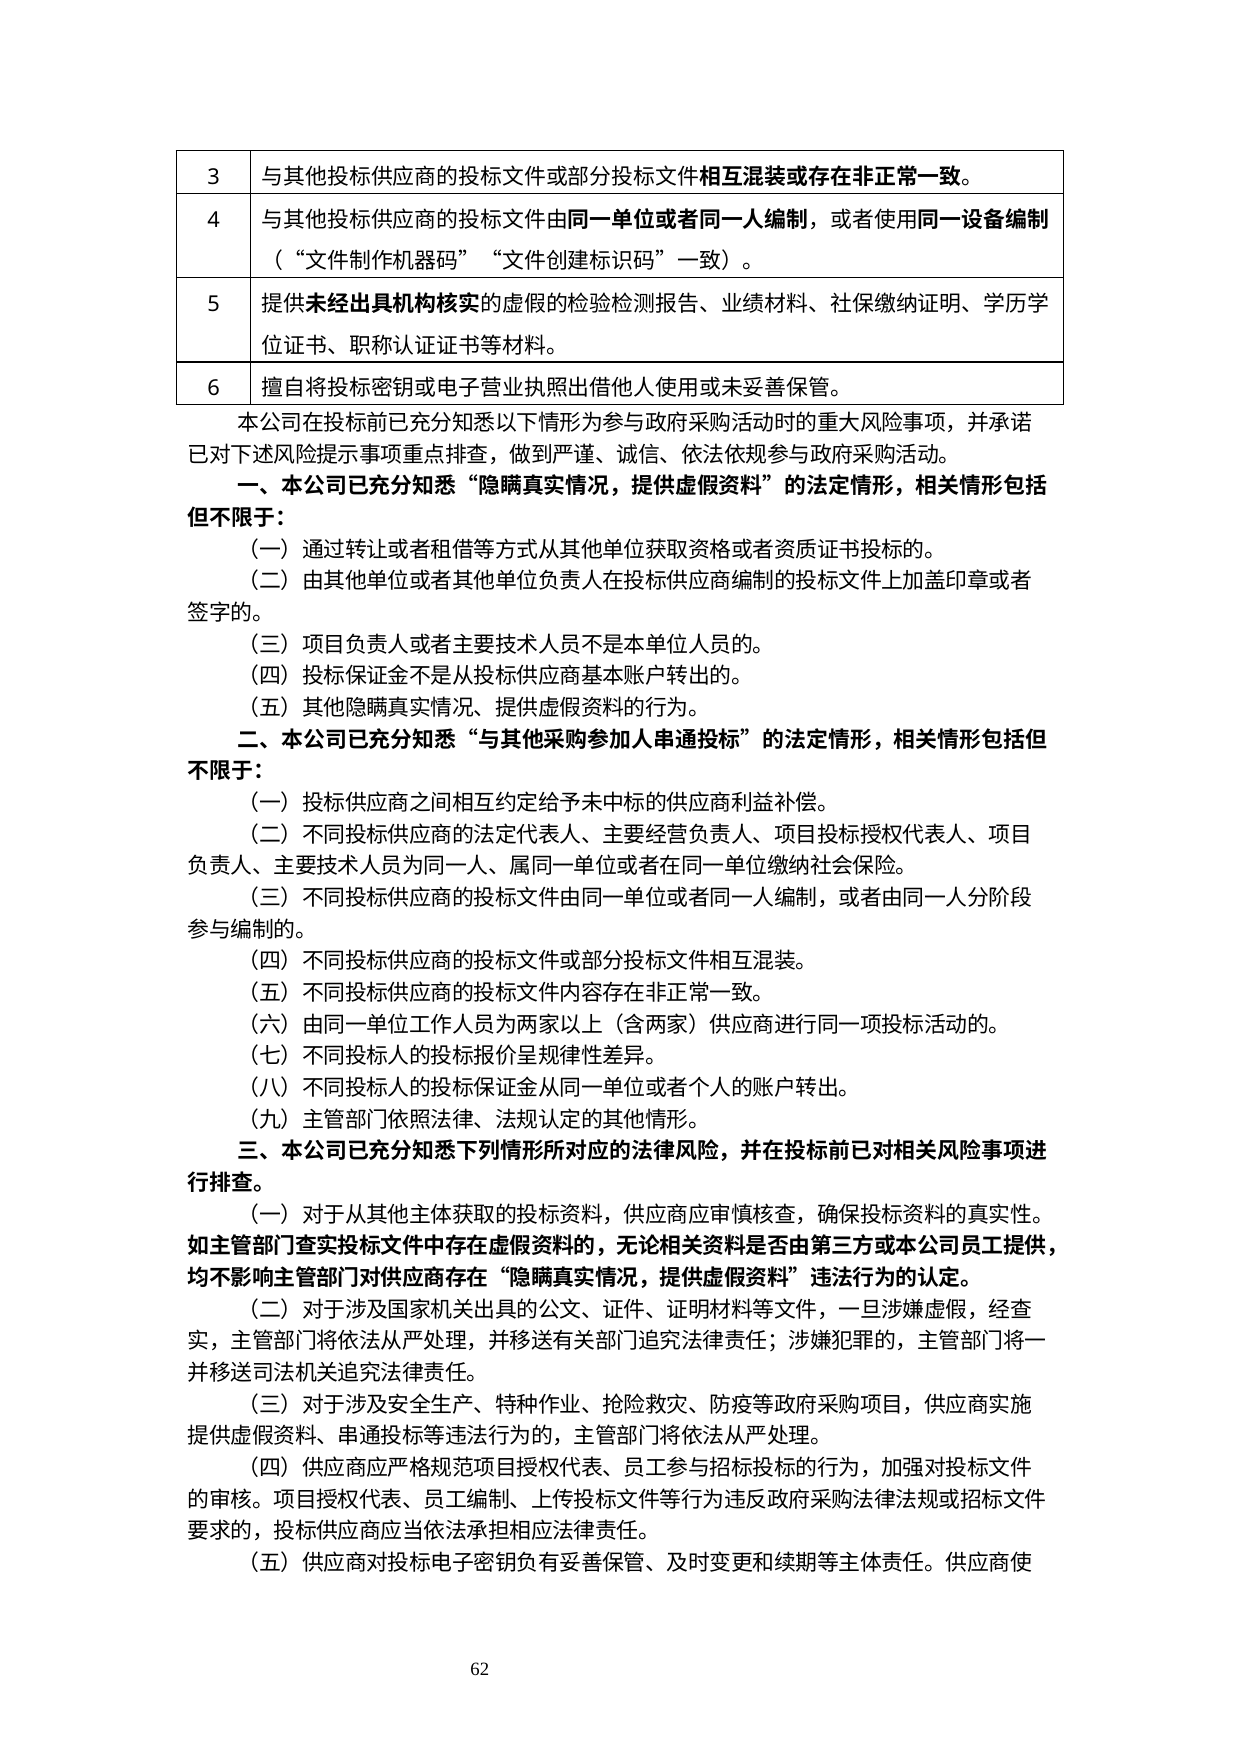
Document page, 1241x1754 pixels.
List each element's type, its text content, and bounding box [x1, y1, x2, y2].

text （五）不同投标供应商的投标文件内容存在非正常一致。 [187, 975, 1053, 1007]
table_cell 擅自将投标密钥或电子营业执照出借他人使用或未妥善保管。 [251, 363, 1063, 404]
text 一、本公司已充分知悉“隐瞒真实情况，提供虚假资料”的法定情形，相关情形包括但不限于： [187, 468, 1053, 532]
table_cell 3 [177, 151, 250, 193]
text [187, 1545, 1053, 1577]
text （四）投标保证金不是从投标供应商基本账户转出的。 [187, 658, 1053, 690]
table_cell 4 [177, 194, 250, 277]
table_cell 与其他投标供应商的投标文件或部分投标文件相互混装或存在非正常一致。 [251, 151, 1063, 193]
text （二）不同投标供应商的法定代表人、主要经营负责人、项目投标授权代表人、项目负责人、主要技术人员为同一人、属同一单位或者在同一单位缴纳社会保险。 [187, 817, 1053, 880]
text 三、本公司已充分知悉下列情形所对应的法律风险，并在投标前已对相关风险事项进行排查。 [187, 1133, 1053, 1197]
text （一）投标供应商之间相互约定给予未中标的供应商利益补偿。 [187, 785, 1053, 817]
text （二）对于涉及国家机关出具的公文、证件、证明材料等文件，一旦涉嫌虚假，经查实，主管部门将依法从严处理，并移送有关部门追究法律责任；涉嫌犯罪的，主管部门将一并移送司法机关追究法律责任。 [187, 1292, 1053, 1387]
text （三）项目负责人或者主要技术人员不是本单位人员的。 [187, 627, 1053, 658]
table_cell 6 [177, 363, 250, 404]
text （三）不同投标供应商的投标文件由同一单位或者同一人编制，或者由同一人分阶段参与编制的。 [187, 880, 1053, 943]
text （七）不同投标人的投标报价呈规律性差异。 [187, 1038, 1053, 1070]
text （一）通过转让或者租借等方式从其他单位获取资格或者资质证书投标的。 [187, 532, 1053, 563]
text （八）不同投标人的投标保证金从同一单位或者个人的账户转出。 [187, 1070, 1053, 1102]
text （六）由同一单位工作人员为两家以上（含两家）供应商进行同一项投标活动的。 [187, 1007, 1053, 1038]
table_cell 与其他投标供应商的投标文件由同一单位或者同一人编制，或者使用同一设备编制（“文件制作机器码”“文件创建标识码”一致）。 [251, 194, 1063, 277]
text 本公司在投标前已充分知悉以下情形为参与政府采购活动时的重大风险事项，并承诺已对下述风险提示事项重点排查，做到严谨、诚信、依法依规参与政府采购活动。 [187, 405, 1053, 468]
text （九）主管部门依照法律、法规认定的其他情形。 [187, 1102, 1053, 1133]
table_cell 提供未经出具机构核实的虚假的检验检测报告、业绩材料、社保缴纳证明、学历学位证书、职称认证证书等材料。 [251, 278, 1063, 361]
table_cell 5 [177, 278, 250, 361]
text （四）不同投标供应商的投标文件或部分投标文件相互混装。 [187, 943, 1053, 975]
text （二）由其他单位或者其他单位负责人在投标供应商编制的投标文件上加盖印章或者签字的。 [187, 563, 1053, 627]
text （五）其他隐瞒真实情况、提供虚假资料的行为。 [187, 690, 1053, 722]
text （三）对于涉及安全生产、特种作业、抢险救灾、防疫等政府采购项目，供应商实施提供虚假资料、串通投标等违法行为的，主管部门将依法从严处理。 [187, 1387, 1053, 1450]
text （四）供应商应严格规范项目授权代表、员工参与招标投标的行为，加强对投标文件的审核。项目授权代表、员工编制、上传投标文件等行为违反政府采购法律法规或招标文件要求的，投标供应商应当依法承担相应法律责任。 [187, 1450, 1053, 1545]
text 二、本公司已充分知悉“与其他采购参加人串通投标”的法定情形，相关情形包括但不限于： [187, 722, 1053, 785]
text （一）对于从其他主体获取的投标资料，供应商应审慎核查，确保投标资料的真实性。如主管部门查实投标文件中存在虚假资料的，无论相关资料是否由第三方或本公司员工提供，均不影响主管部门对供应商存在“隐瞒真实情况，提供虚假资料”违法行为的认定。 [187, 1197, 1053, 1292]
